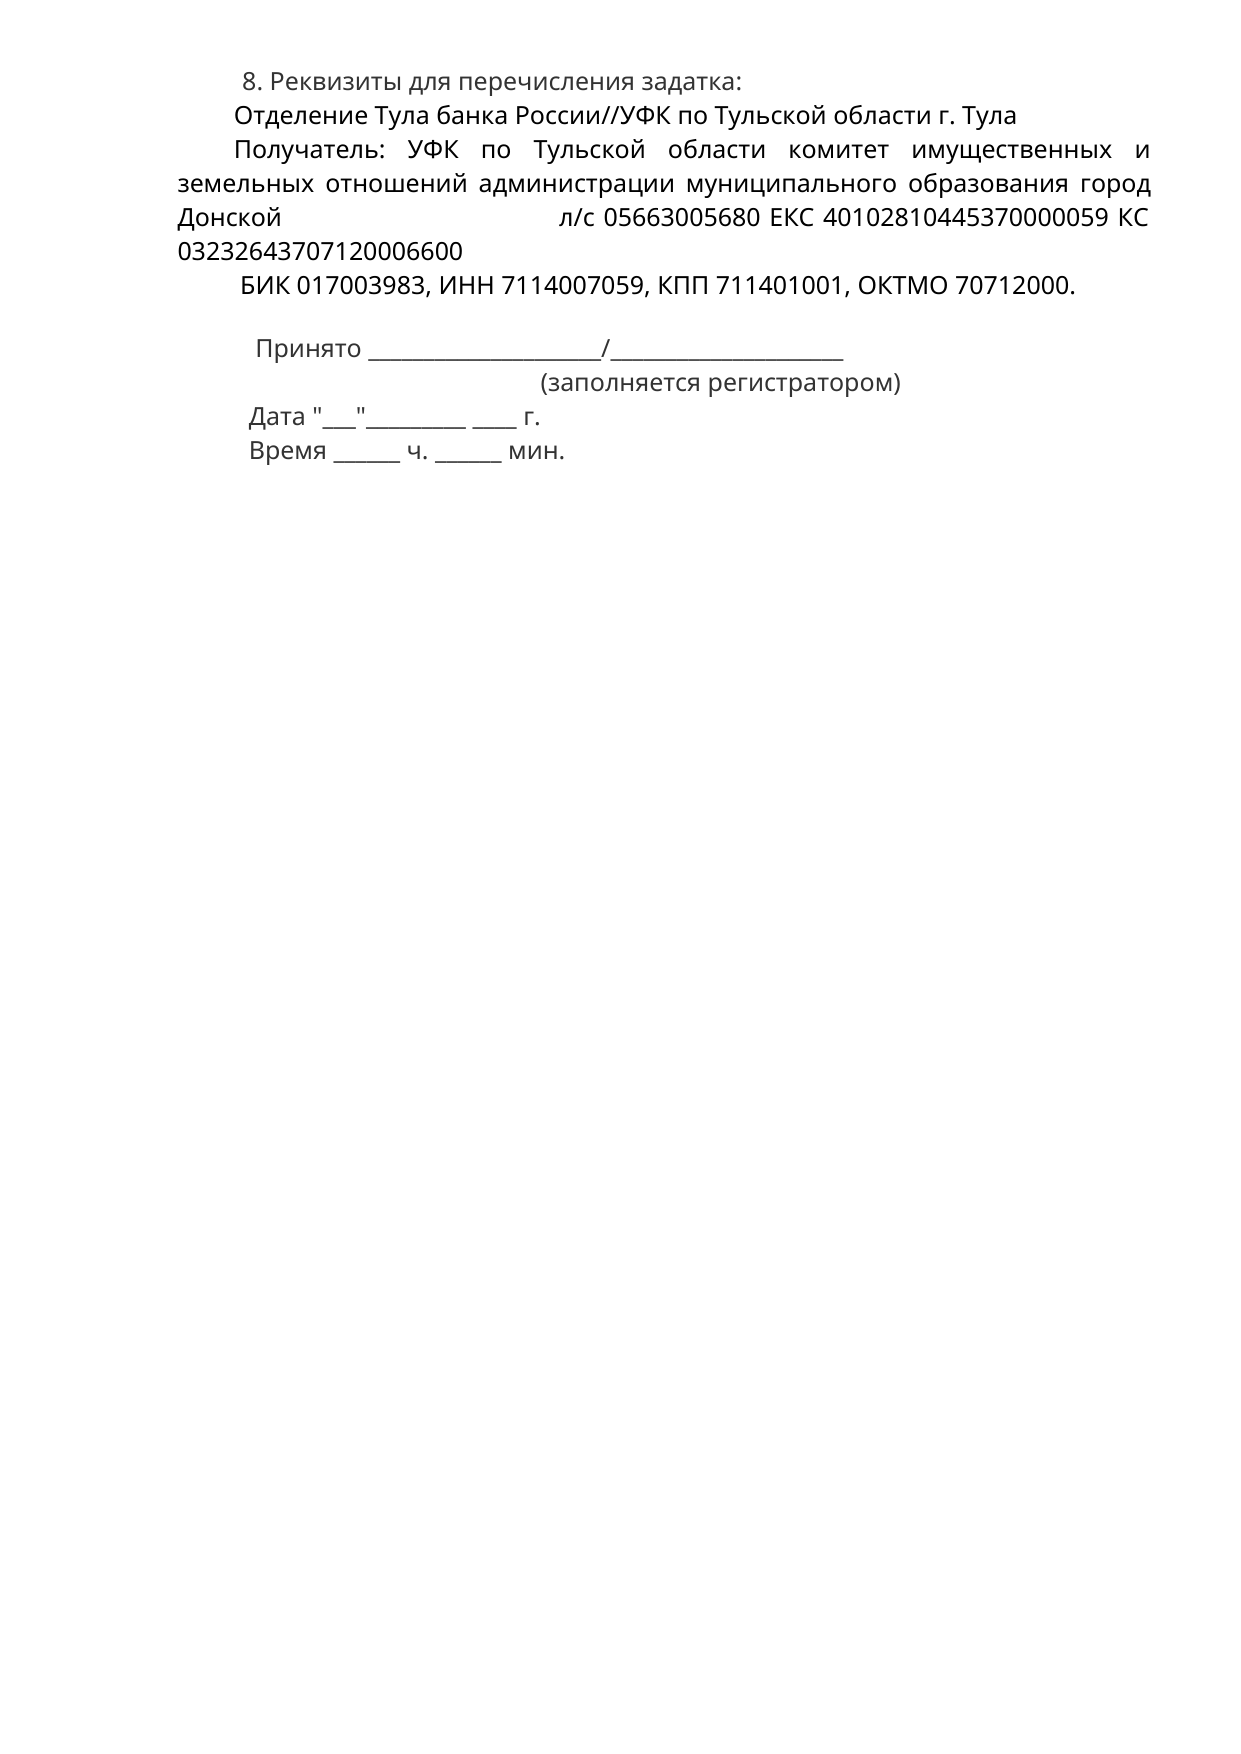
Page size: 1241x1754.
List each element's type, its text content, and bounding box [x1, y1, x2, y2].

text Получатель: УФК по Тульской области комитет имущественных и земельных отношений администрации муниципального образования город Донской л/с 05663005680 ЕКС 40102810445370000059 КС 03232643707120006600 [177, 132, 1152, 268]
text Дата "___"_________ ____ г. [177, 399, 1152, 433]
text Отделение Тула банка России//УФК по Тульской области г. Тула [177, 98, 1152, 132]
text 8. Реквизиты для перечисления задатка: [177, 64, 1152, 98]
text Время ______ ч. ______ мин. [177, 433, 1152, 467]
text (заполняется регистратором) [177, 365, 1152, 399]
text Принято _____________________/_____________________ [177, 331, 1152, 365]
text БИК 017003983, ИНН 7114007059, КПП 711401001, ОКТМО 70712000. [177, 268, 1152, 302]
